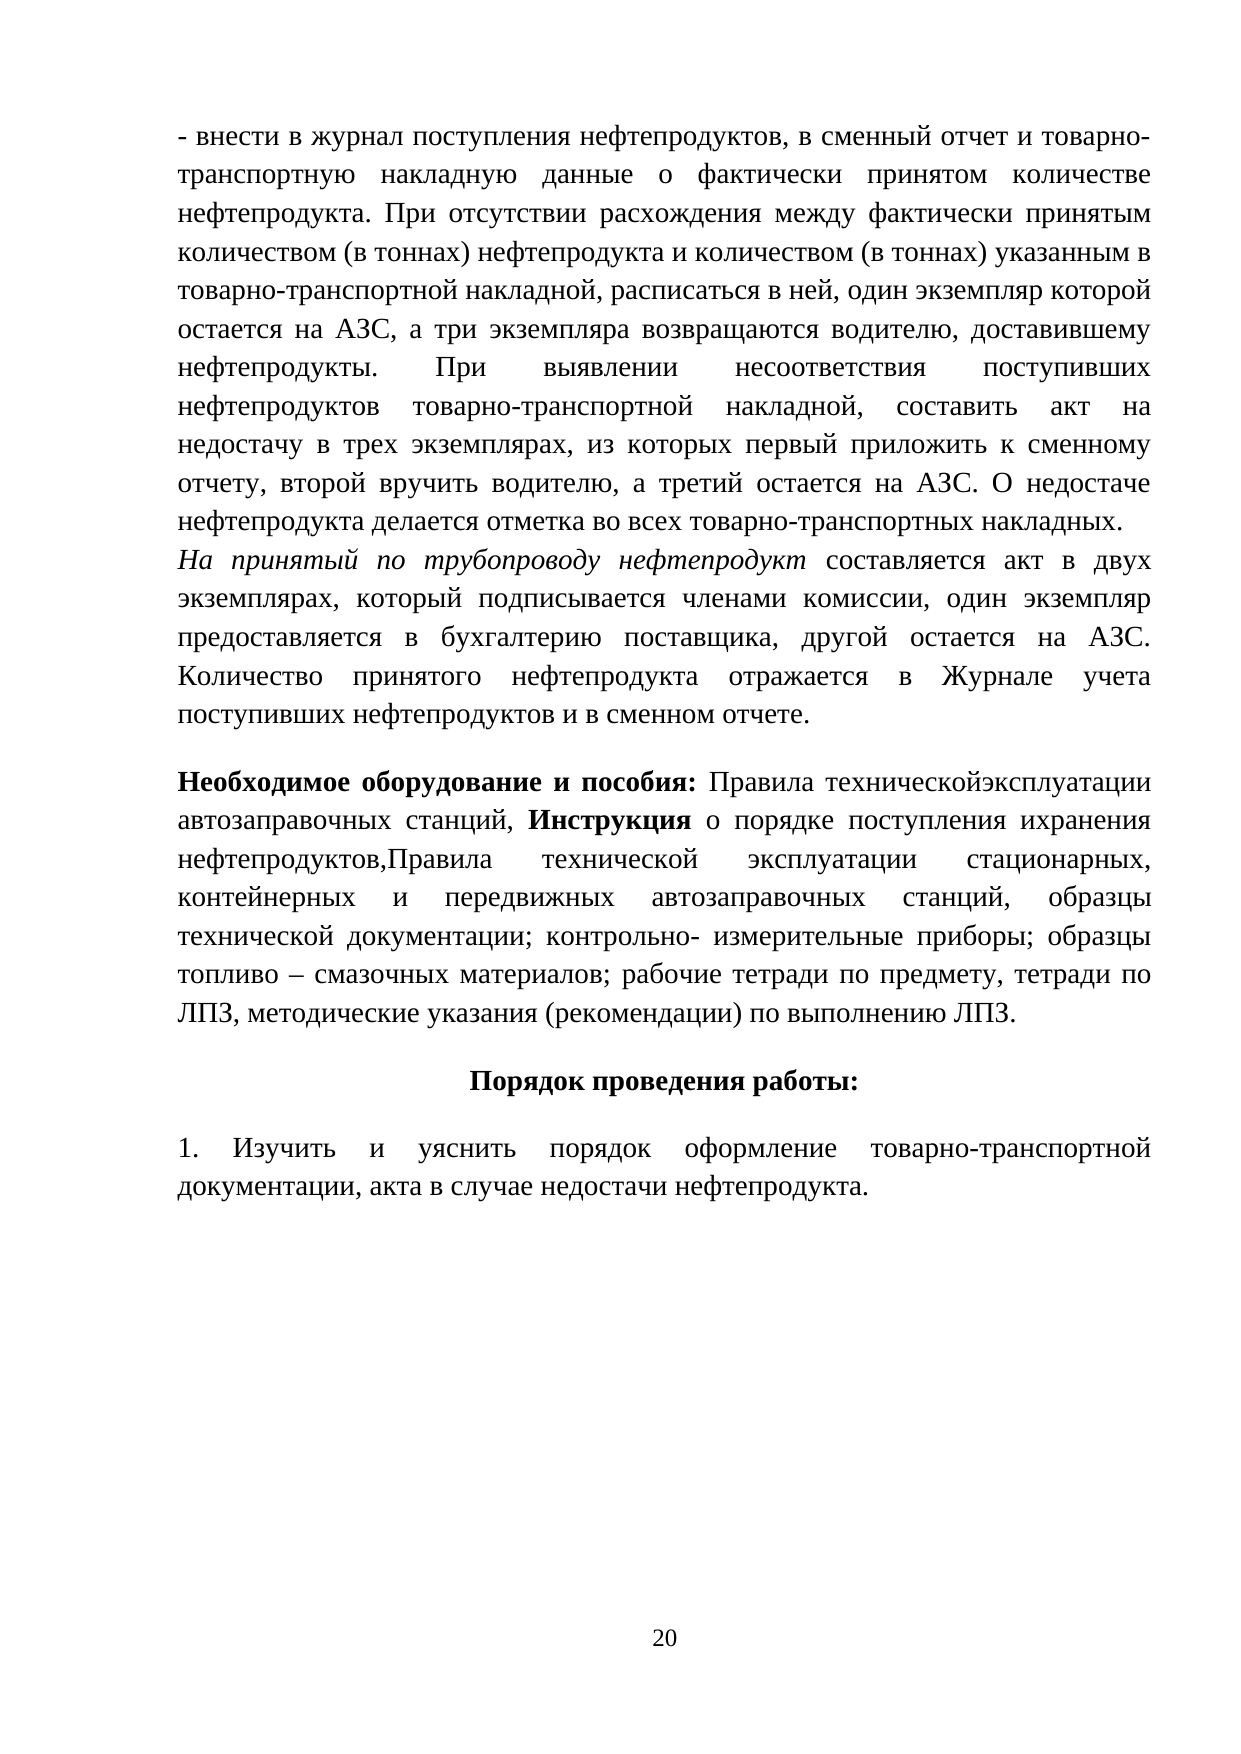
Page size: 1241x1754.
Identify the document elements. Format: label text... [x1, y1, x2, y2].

text Порядок проведения работы: [177, 1063, 1152, 1096]
text 1. Изучить и уяснить порядок оформление товарно-транспортной документации, акта в случае недостачи нефтепродукта. [177, 1130, 1152, 1202]
text На принятый по трубопроводу нефтепродукт составляется акт в двух экземплярах, который подписывается членами комиссии, один экземпляр предоставляется в бухгалтерию поставщика, другой остается на АЗС. Количество принятого нефтепродукта отражается в Журнале учета поступивших нефтепродуктов и в сменном отчете. [177, 542, 1152, 730]
text - внести в журнал поступления нефтепродуктов, в сменный отчет и товарно-транспортную накладную данные о фактически принятом количестве нефтепродукта. При отсутствии расхождения между фактически принятым количеством (в тоннах) нефтепродукта и количеством (в тоннах) указанным в товарно-транспортной накладной, расписаться в ней, один экземпляр которой остается на АЗС, а три экземпляра возвращаются водителю, доставившему нефтепродукты. При выявлении несоответствия поступивших нефтепродуктов товарно-транспортной накладной, составить акт на недостачу в трех экземплярах, из которых первый приложить к сменному отчету, второй вручить водителю, а третий остается на АЗС. О недостаче нефтепродукта делается отметка во всех товарно-транспортных накладных. [177, 118, 1152, 537]
text Необходимое оборудование и пособия: Правила техническойэксплуатации автозаправочных станций, Инструкция о порядке поступления ихранения нефтепродуктов,Правила технической эксплуатации стационарных, контейнерных и передвижных автозаправочных станций, образцы технической документации; контрольно- измерительные приборы; образцы топливо – смазочных материалов; рабочие тетради по предмету, тетради по ЛПЗ, методические указания (рекомендации) по выполнению ЛПЗ. [177, 764, 1152, 1029]
